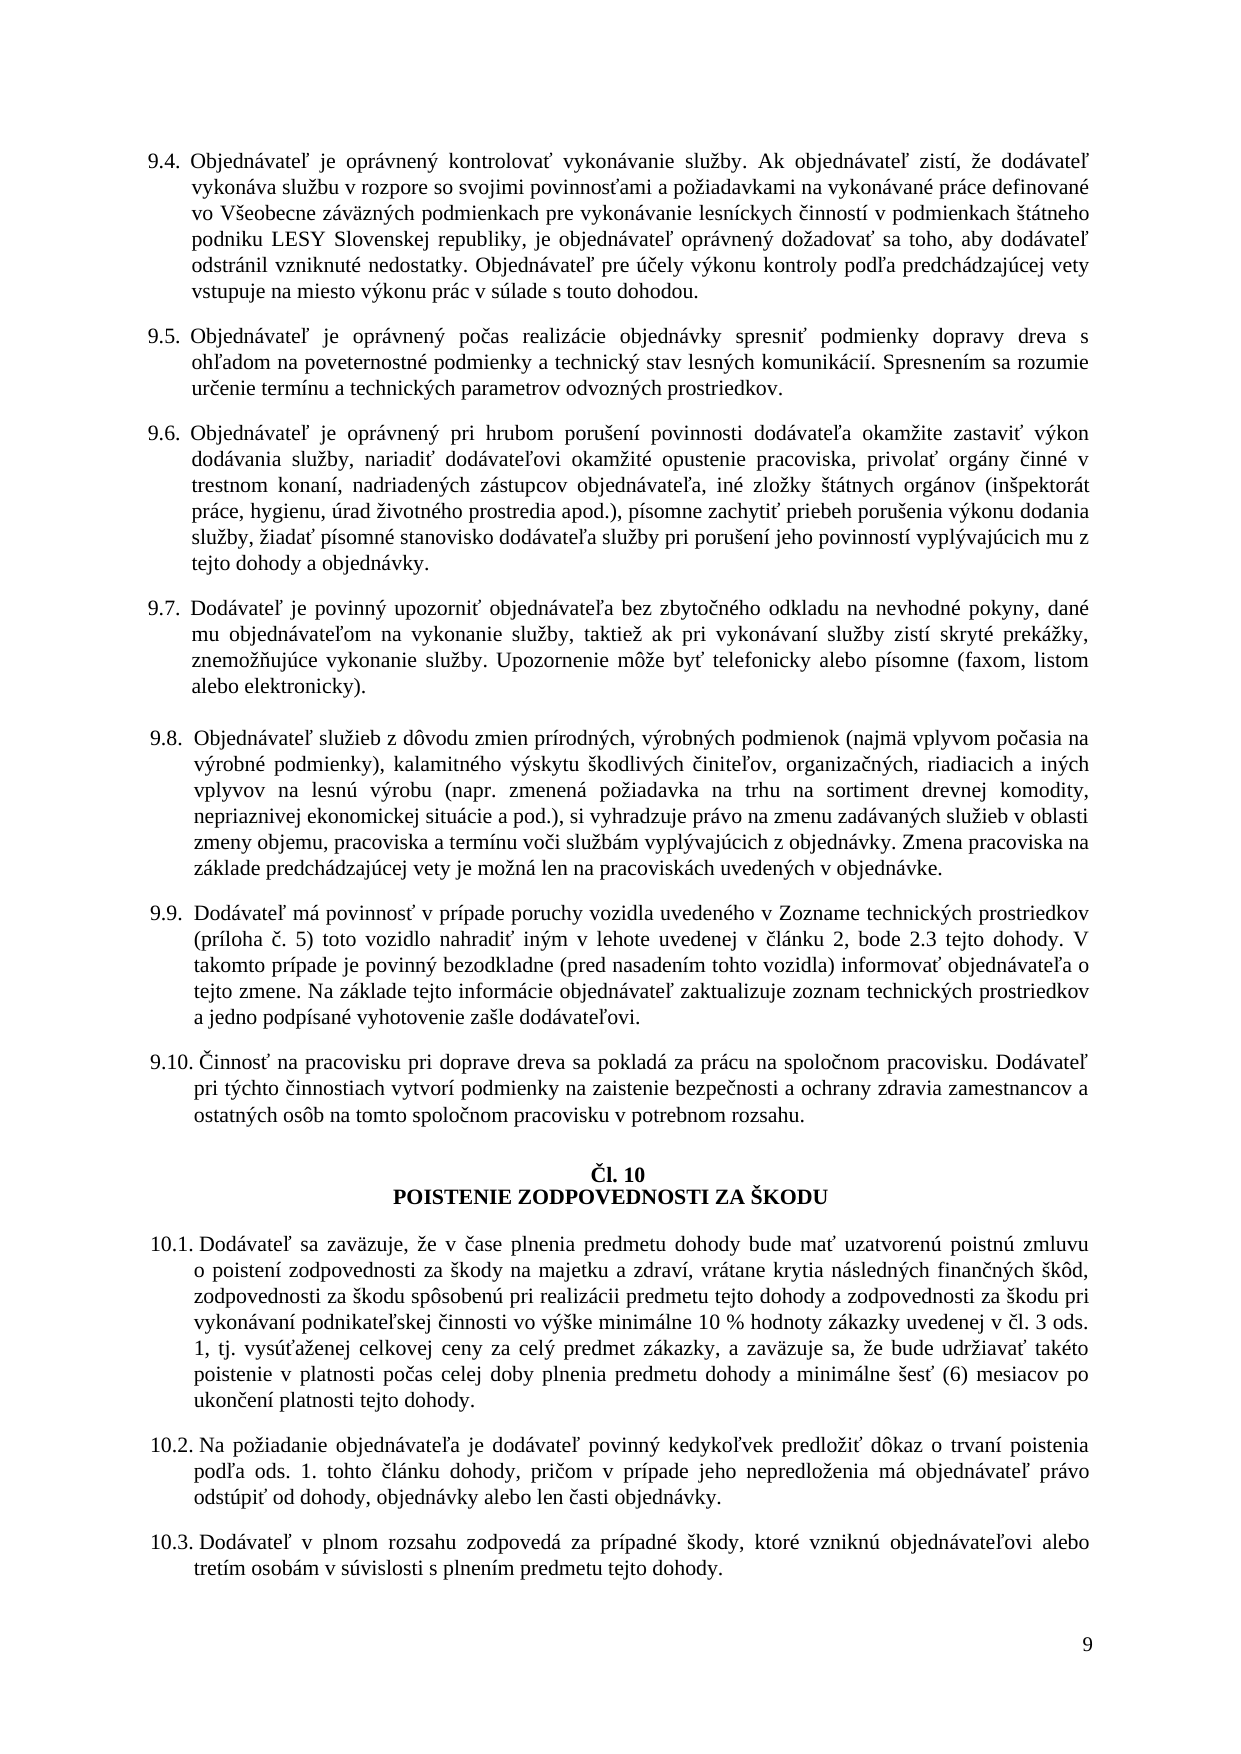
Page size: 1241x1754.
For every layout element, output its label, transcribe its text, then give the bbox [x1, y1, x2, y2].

list Činnosť na pracovisku pri doprave dreva sa pokladá za prácu na spoločnom pracovisku. Dodávateľ pri týchto činnostiach vytvorí podmienky na zaistenie bezpečnosti a ochrany zdravia zamestnancov a ostatných osôb na tomto spoločnom pracovisku v potrebnom rozsahu. [150, 1048, 1090, 1128]
list Objednávateľ je oprávnený počas realizácie objednávky spresniť podmienky dopravy dreva s ohľadom na poveternostné podmienky a technický stav lesných komunikácií. Spresnením sa rozumie určenie termínu a technických parametrov odvozných prostriedkov. [148, 323, 1091, 401]
list Dodávateľ má povinnosť v prípade poruchy vozidla uvedeného v Zozname technických prostriedkov (príloha č. 5) toto vozidlo nahradiť iným v lehote uvedenej v článku 2, bode 2.3 tejto dohody. V takomto prípade je povinný bezodkladne (pred nasadením tohto vozidla) informovať objednávateľa o tejto zmene. Na základe tejto informácie objednávateľ zaktualizuje zoznam technických prostriedkov a jedno podpísané vyhotovenie zašle dodávateľovi. [150, 900, 1091, 1030]
list Dodávateľ sa zaväzuje, že v čase plnenia predmetu dohody bude mať uzatvorenú poistnú zmluvu o poistení zodpovednosti za škody na majetku a zdraví, vrátane krytia následných finančných škôd, zodpovednosti za škodu spôsobenú pri realizácii predmetu tejto dohody a zodpovednosti za škodu pri vykonávaní podnikateľskej činnosti vo výške minimálne 10 % hodnoty zákazky uvedenej v čl. 3 ods. 1, tj. vysúťaženej celkovej ceny za celý predmet zákazky, a zaväzuje sa, že bude udržiavať takéto poistenie v platnosti počas celej doby plnenia predmetu dohody a minimálne šesť (6) mesiacov po ukončení platnosti tejto dohody. [150, 1231, 1091, 1413]
list Na požiadanie objednávateľa je dodávateľ povinný kedykoľvek predložiť dôkaz o trvaní poistenia podľa ods. 1. tohto článku dohody, pričom v prípade jeho nepredloženia má objednávateľ právo odstúpiť od dohody, objednávky alebo len časti objednávky. [150, 1432, 1091, 1510]
text Čl. 10 [383, 1165, 839, 1187]
list Dodávateľ v plnom rozsahu zodpovedá za prípadné škody, ktoré vzniknú objednávateľovi alebo tretím osobám v súvislosti s plnením predmetu tejto dohody. [150, 1528, 1091, 1581]
list Objednávateľ služieb z dôvodu zmien prírodných, výrobných podmienok (najmä vplyvom počasia na výrobné podmienky), kalamitného výskytu škodlivých činiteľov, organizačných, riadiacich a iných vplyvov na lesnú výrobu (napr. zmenená požiadavka na trhu na sortiment drevnej komodity, nepriaznivej ekonomickej situácie a pod.), si vyhradzuje právo na zmenu zadávaných služieb v oblasti zmeny objemu, pracoviska a termínu voči službám vyplývajúcich z objednávky. Zmena pracoviska na základe predchádzajúcej vety je možná len na pracoviskách uvedených v objednávke. [150, 725, 1091, 881]
list Objednávateľ je oprávnený pri hrubom porušení povinnosti dodávateľa okamžite zastaviť výkon dodávania služby, nariadiť dodávateľovi okamžité opustenie pracoviska, privolať orgány činné v trestnom konaní, nadriadených zástupcov objednávateľa, iné zložky štátnych orgánov (inšpektorát práce, hygienu, úrad životného prostredia apod.), písomne zachytiť priebeh porušenia výkonu dodania služby, žiadať písomné stanovisko dodávateľa služby pri porušení jeho povinností vyplývajúcich mu z tejto dohody a objednávky. [148, 419, 1091, 576]
list Dodávateľ je povinný upozorniť objednávateľa bez zbytočného odkladu na nevhodné pokyny, dané mu objednávateľom na vykonanie služby, taktiež ak pri vykonávaní služby zistí skryté prekážky, znemožňujúce vykonanie služby. Upozornenie môže byť telefonicky alebo písomne (faxom, listom alebo elektronicky). [148, 594, 1091, 699]
text POISTENIE ZODPOVEDNOSTI ZA ŠKODU [383, 1187, 839, 1209]
list Objednávateľ je oprávnený kontrolovať vykonávanie služby. Ak objednávateľ zistí, že dodávateľ vykonáva službu v rozpore so svojimi povinnosťami a požiadavkami na vykonávané práce definované vo Všeobecne záväzných podmienkach pre vykonávanie lesníckych činností v podmienkach štátneho podniku LESY Slovenskej republiky, je objednávateľ oprávnený dožadovať sa toho, aby dodávateľ odstránil vzniknuté nedostatky. Objednávateľ pre účely výkonu kontroly podľa predchádzajúcej vety vstupuje na miesto výkonu prác v súlade s touto dohodou. [148, 148, 1091, 304]
